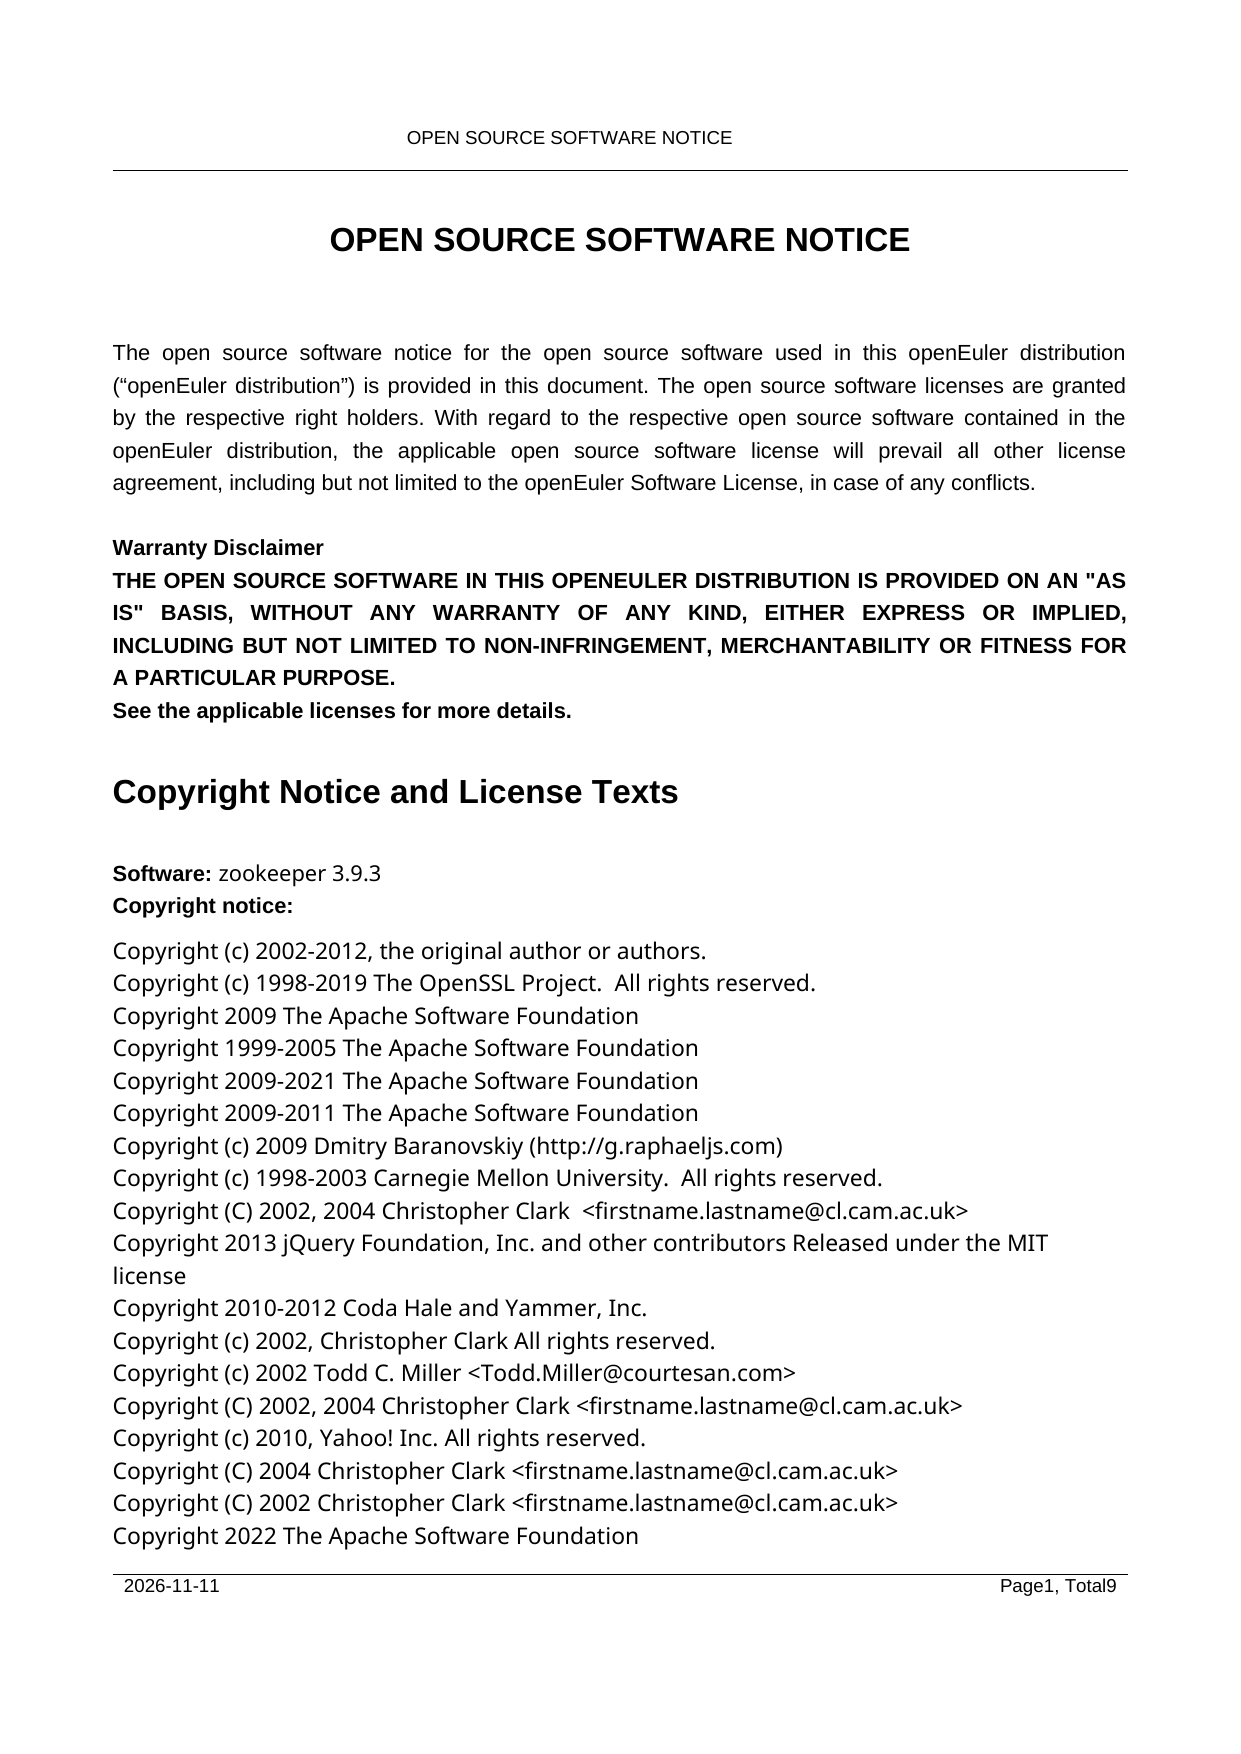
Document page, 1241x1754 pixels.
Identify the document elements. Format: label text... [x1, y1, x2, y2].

title Software: zookeeper 3.9.3 [112, 856, 1128, 889]
text OPEN SOURCE SOFTWARE NOTICE [112, 206, 1128, 271]
text Copyright Notice and License Texts [112, 759, 1128, 824]
text The open source software notice for the open source software used in this openEuler distribution (“openEuler distribution”) is provided in this document. The open source software licenses are granted by the respective right holders. With regard to the respective open source software contained in the openEuler distribution, the applicable open source software license will prevail all other license agreement, including but not limited to the openEuler Software License, in case of any conflicts. [112, 336, 1128, 499]
text THE OPEN SOURCE SOFTWARE IN THIS OPENEULER DISTRIBUTION IS PROVIDED ON AN "AS IS" BASIS, WITHOUT ANY WARRANTY OF ANY KIND, EITHER EXPRESS OR IMPLIED, INCLUDING BUT NOT LIMITED TO NON-INFRINGEMENT, MERCHANTABILITY OR FITNESS FOR A PARTICULAR PURPOSE. See the applicable licenses for more details. [112, 564, 1128, 726]
text Warranty Disclaimer [112, 531, 1128, 564]
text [112, 934, 1128, 1551]
text Copyright notice: [112, 889, 1128, 921]
